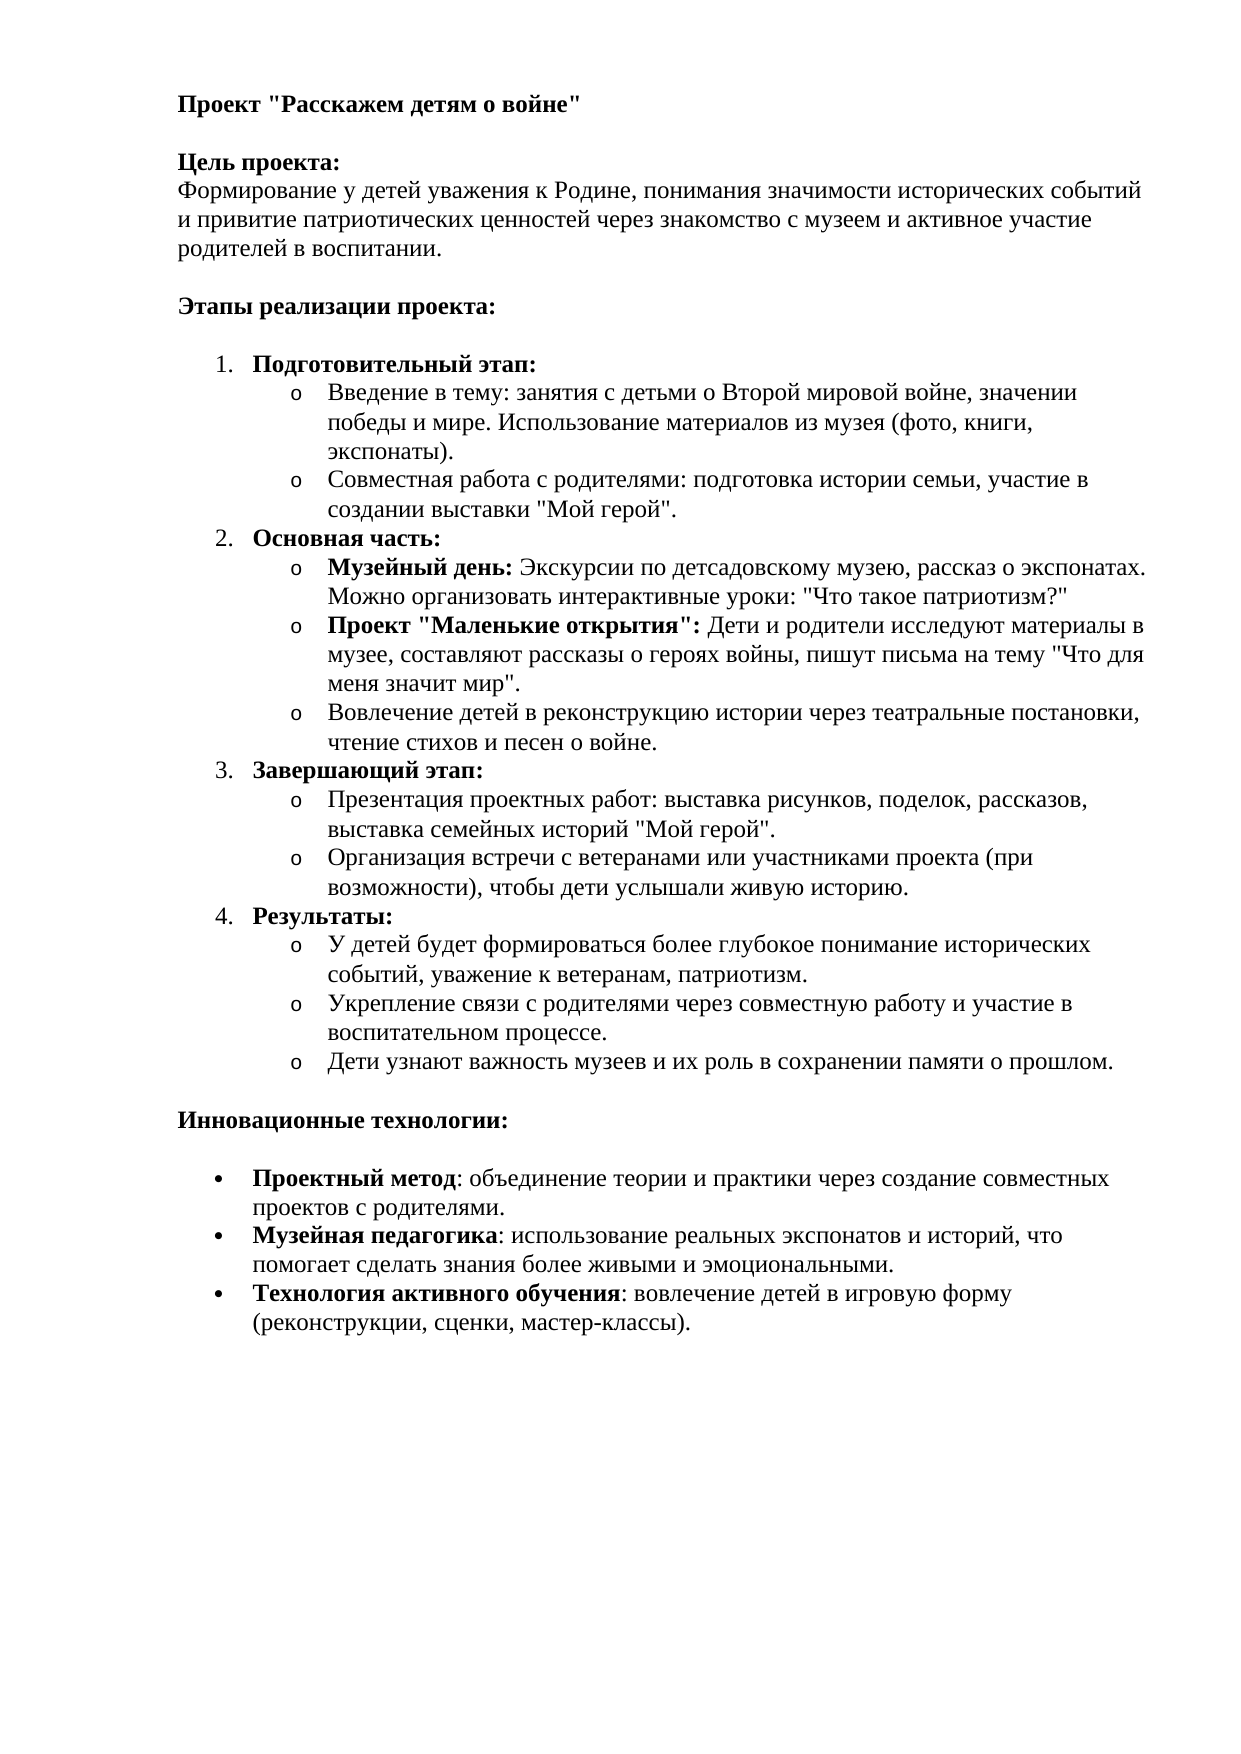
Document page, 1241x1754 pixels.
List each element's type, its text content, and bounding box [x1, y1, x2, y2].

list Дети узнают важность музеев и их роль в сохранении памяти о прошлом. [290, 1046, 1152, 1076]
list Основная часть: [215, 523, 1152, 552]
text Цель проекта: Формирование у детей уважения к Родине, понимания значимости исторических событий и привитие патриотических ценностей через знакомство с музеем и активное участие родителей в воспитании. [177, 147, 1152, 262]
list Организация встречи с ветеранами или участниками проекта (при возможности), чтобы дети услышали живую историю. [290, 842, 1152, 901]
list Музейный день: Экскурсии по детсадовскому музею, рассказ о экспонатах. Можно организовать интерактивные уроки: "Что такое патриотизм?" [290, 552, 1152, 610]
list Результаты: [215, 901, 1152, 929]
list Подготовительный этап: [215, 349, 1152, 377]
list Музейная педагогика: использование реальных экспонатов и историй, что помогает сделать знания более живыми и эмоциональными. [215, 1220, 1152, 1278]
list Проектный метод: объединение теории и практики через создание совместных проектов с родителями. [215, 1163, 1152, 1220]
list Завершающий этап: [215, 755, 1152, 784]
list Введение в тему: занятия с детьми о Второй мировой войне, значении победы и мире. Использование материалов из музея (фото, книги, экспонаты). [290, 377, 1152, 464]
list Презентация проектных работ: выставка рисунков, поделок, рассказов, выставка семейных историй "Мой герой". [290, 784, 1152, 842]
list Совместная работа с родителями: подготовка истории семьи, участие в создании выставки "Мой герой". [290, 464, 1152, 523]
text Этапы реализации проекта: [177, 291, 1152, 319]
list Укрепление связи с родителями через совместную работу и участие в воспитательном процессе. [290, 988, 1152, 1046]
list У детей будет формироваться более глубокое понимание исторических событий, уважение к ветеранам, патриотизм. [290, 929, 1152, 988]
list Проект "Маленькие открытия": Дети и родители исследуют материалы в музее, составляют рассказы о героях войны, пишут письма на тему "Что для меня значит мир". [290, 610, 1152, 697]
text Инновационные технологии: [177, 1105, 1152, 1134]
list Вовлечение детей в реконструкцию истории через театральные постановки, чтение стихов и песен о войне. [290, 697, 1152, 755]
list Технология активного обучения: вовлечение детей в игровую форму (реконструкции, сценки, мастер-классы). [215, 1278, 1152, 1335]
text Проект "Расскажем детям о войне" [177, 89, 1152, 117]
